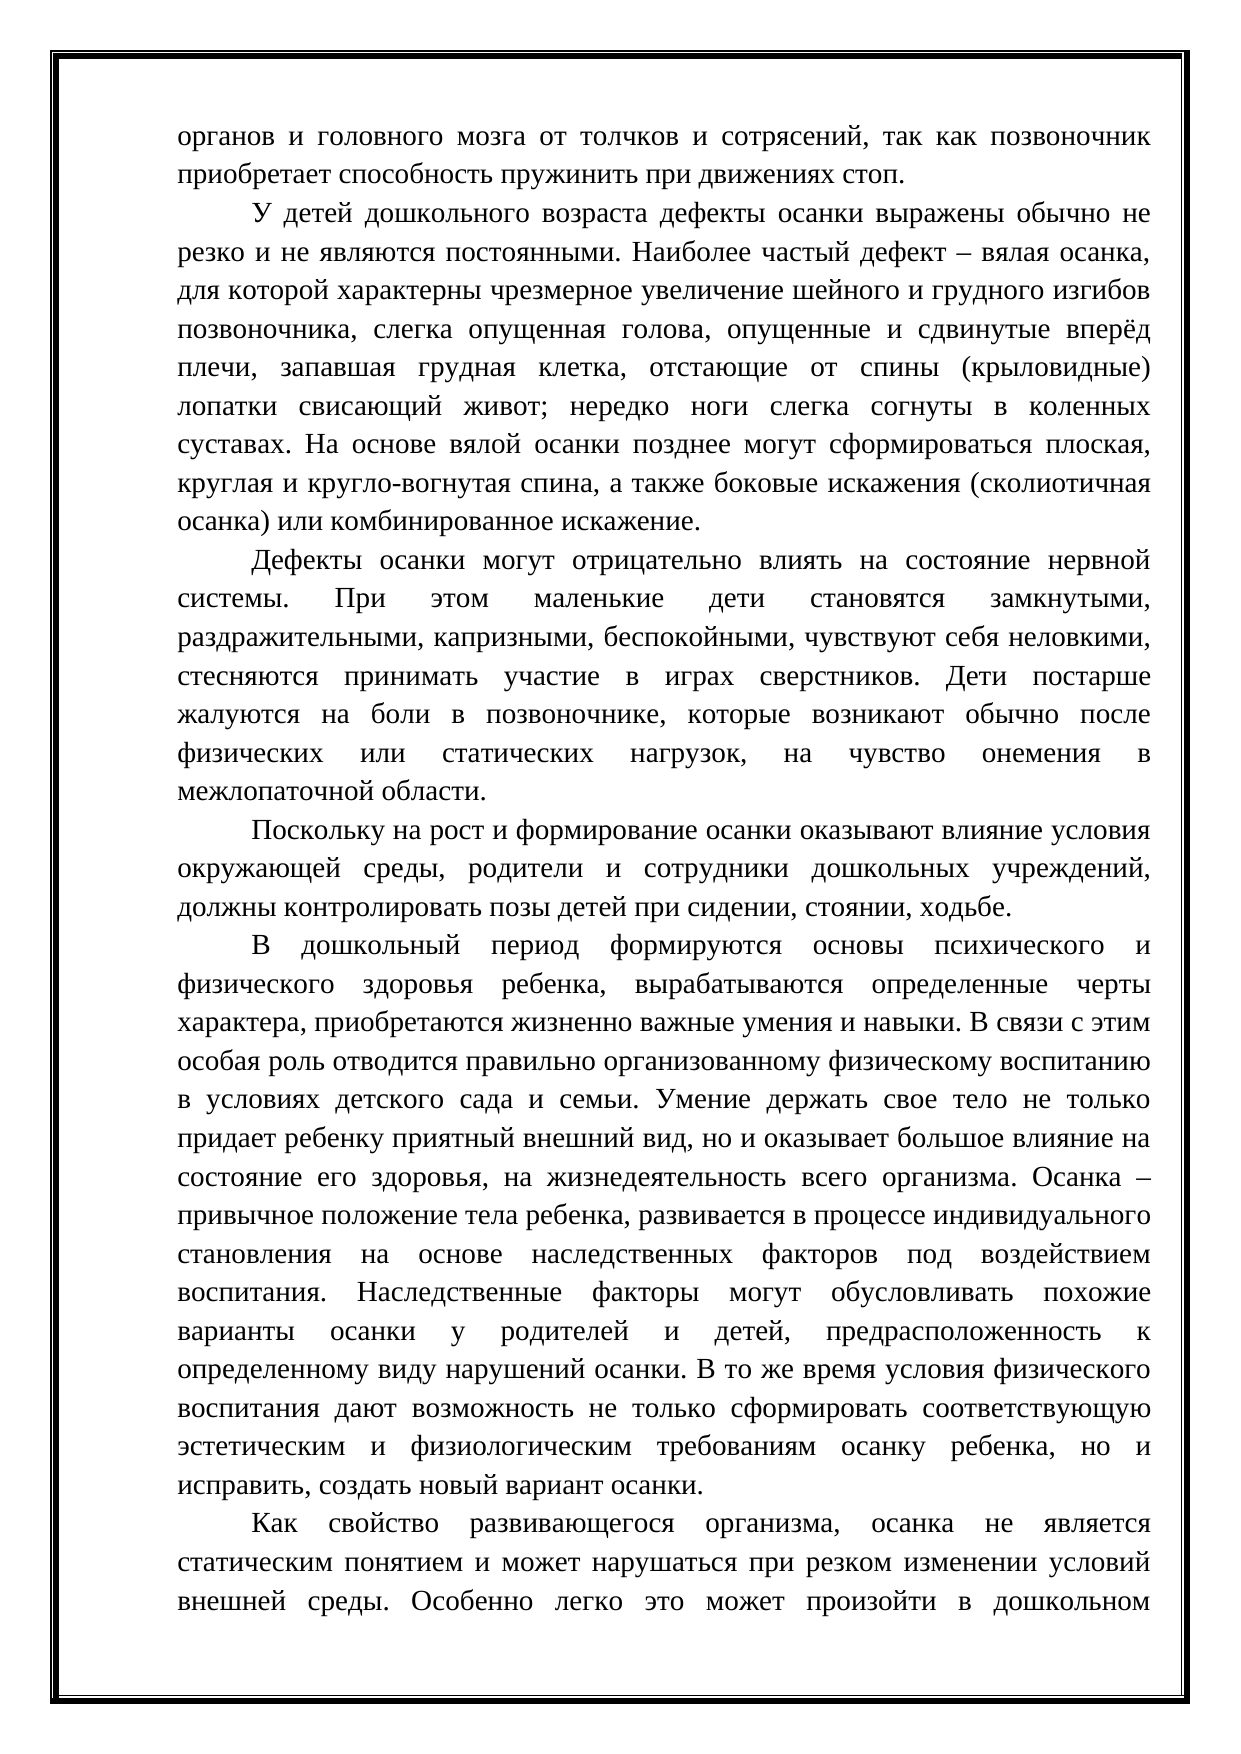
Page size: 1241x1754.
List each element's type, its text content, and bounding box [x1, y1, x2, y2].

text Поскольку на рост и формирование осанки оказывают влияние условия окружающей среды, родители и сотрудники дошкольных учреждений, должны контролировать позы детей при сидении, стоянии, ходьбе. [177, 812, 1152, 922]
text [177, 118, 1152, 190]
text У детей дошкольного возраста дефекты осанки выражены обычно не резко и не являются постоянными. Наиболее частый дефект – вялая осанка, для которой характерны чрезмерное увеличение шейного и грудного изгибов позвоночника, слегка опущенная голова, опущенные и сдвинутые вперёд плечи, запавшая грудная клетка, отстающие от спины (крыловидные) лопатки свисающий живот; нередко ноги слегка согнуты в коленных суставах. На основе вялой осанки позднее могут сформироваться плоская, круглая и кругло-вогнутая спина, а также боковые искажения (сколиотичная осанка) или комбинированное искажение. [177, 195, 1152, 537]
text Дефекты осанки могут отрицательно влиять на состояние нервной системы. При этом маленькие дети становятся замкнутыми, раздражительными, капризными, беспокойными, чувствуют себя неловкими, стесняются принимать участие в играх сверстников. Дети постарше жалуются на боли в позвоночнике, которые возникают обычно после физических или статических нагрузок, на чувство онемения в межлопаточной области. [177, 542, 1152, 807]
text В дошкольный период формируются основы психического и физического здоровья ребенка, вырабатываются определенные черты характера, приобретаются жизненно важные умения и навыки. В связи с этим особая роль отводится правильно организованному физическому воспитанию в условиях детского сада и семьи. Умение держать свое тело не только придает ребенку приятный внешний вид, но и оказывает большое влияние на состояние его здоровья, на жизнедеятельность всего организма. Осанка – привычное положение тела ребенка, развивается в процессе индивидуального становления на основе наследственных факторов под воздействием воспитания. Наследственные факторы могут обусловливать похожие варианты осанки у родителей и детей, предрасположенность к определенному виду нарушений осанки. В то же время условия физического воспитания дают возможность не только сформировать соответствующую эстетическим и физиологическим требованиям осанку ребенка, но и исправить, создать новый вариант осанки. [177, 927, 1152, 1501]
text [177, 1506, 1152, 1616]
